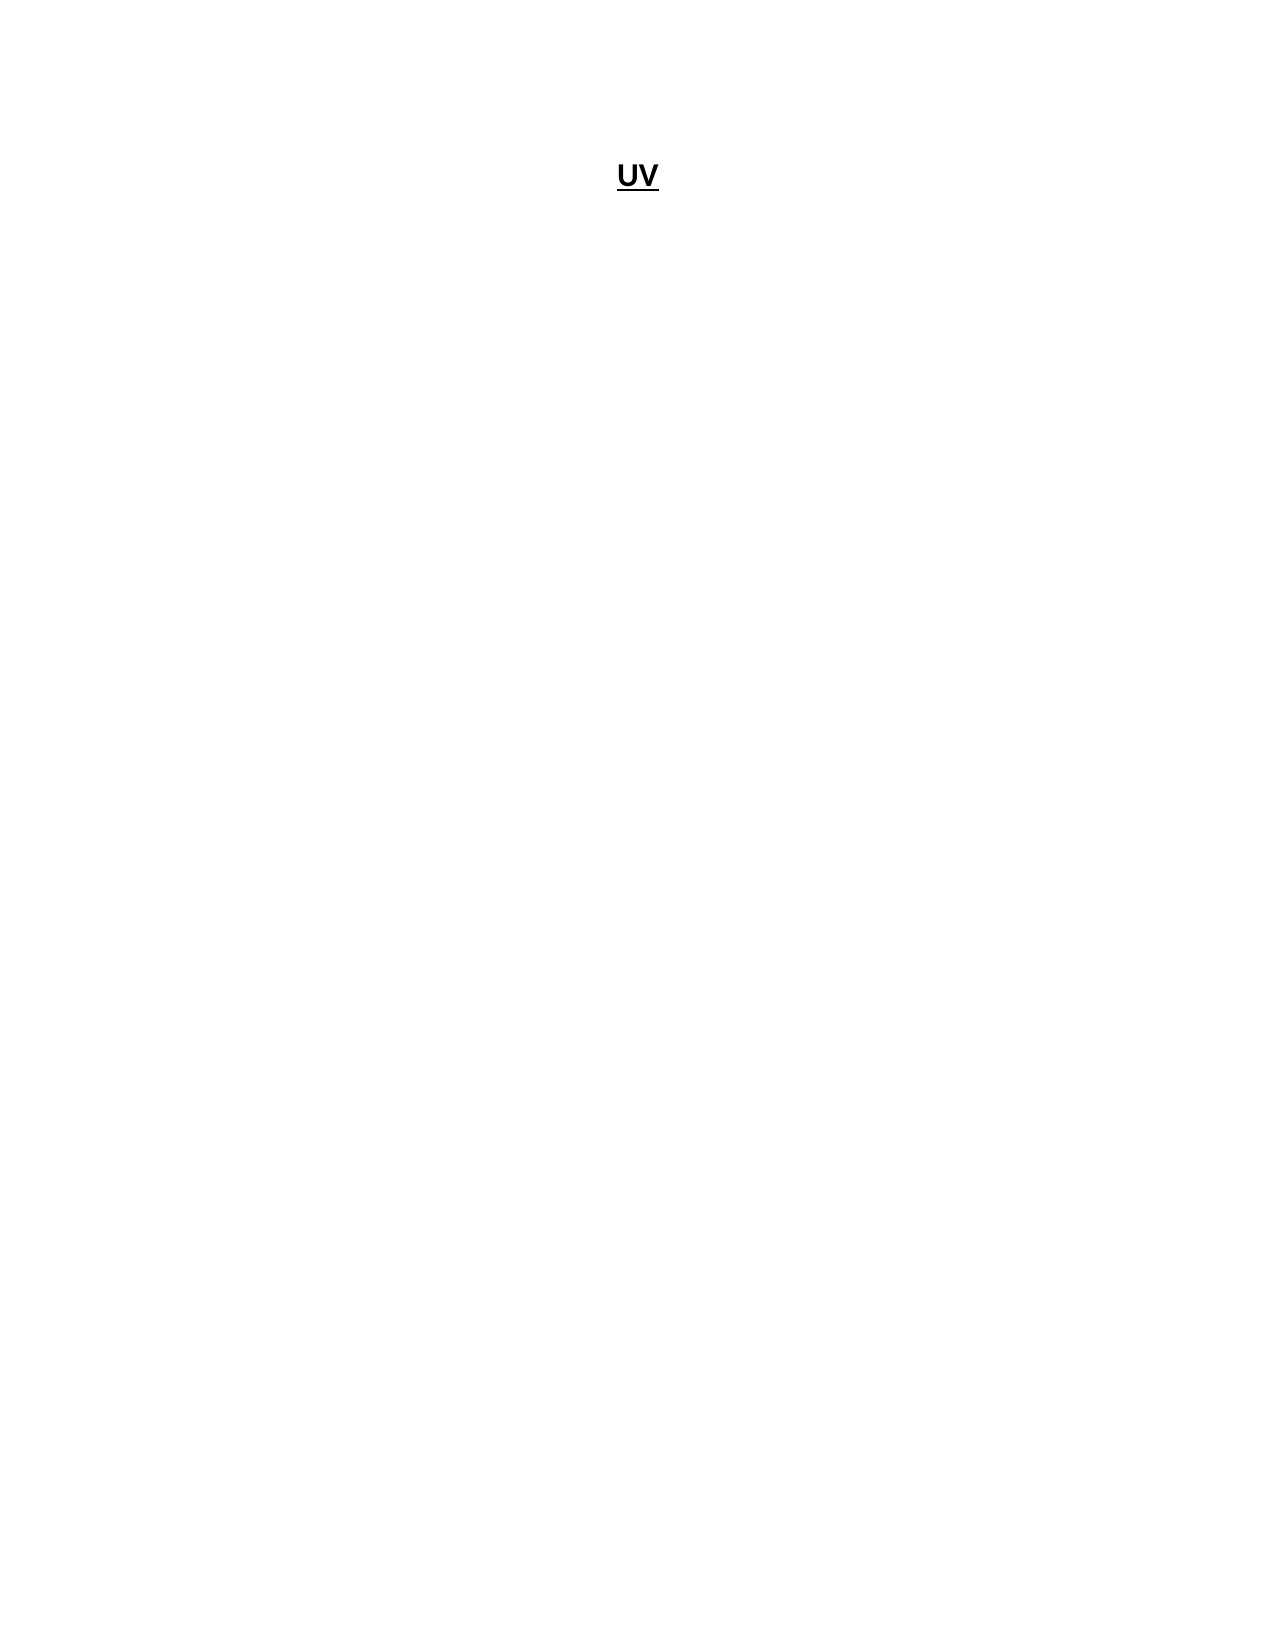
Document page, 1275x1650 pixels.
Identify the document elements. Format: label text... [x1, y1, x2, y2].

subtitle UV [150, 154, 1125, 195]
